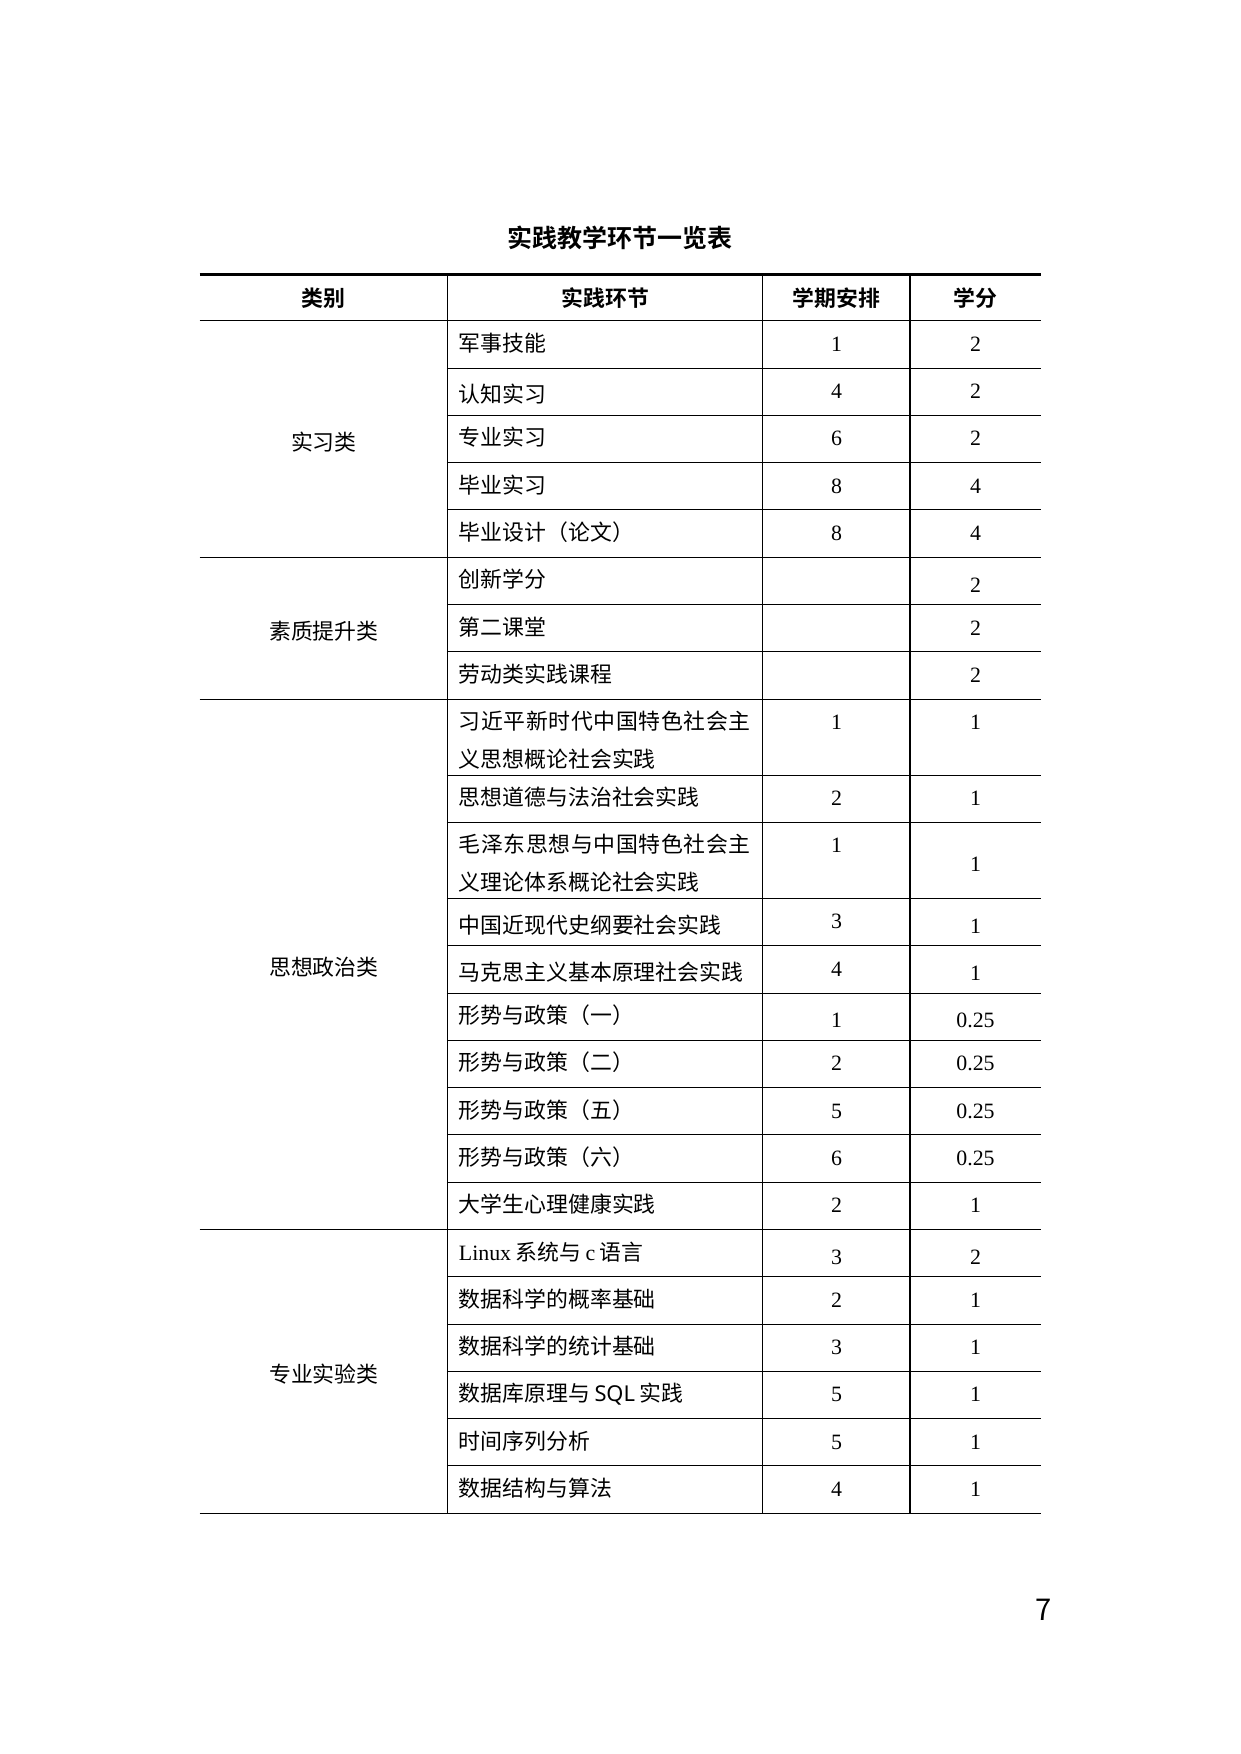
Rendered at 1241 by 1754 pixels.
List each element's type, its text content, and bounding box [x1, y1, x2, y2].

table_cell 数据结构与算法 [448, 1466, 762, 1513]
table_cell 创新学分 [448, 558, 762, 604]
table_cell 数据库原理与SQL实践 [448, 1372, 762, 1418]
table_header 实践环节 [448, 276, 762, 320]
table_cell 0.25 [911, 1135, 1041, 1182]
table_cell 2 [911, 416, 1041, 462]
table_cell 2 [763, 1183, 909, 1229]
table_cell 1 [763, 321, 909, 367]
table_cell 毛泽东思想与中国特色社会主义理论体系概论社会实践 [448, 823, 762, 898]
table_cell Linux系统与c语言 [448, 1230, 762, 1276]
table_cell 数据科学的概率基础 [448, 1277, 762, 1323]
table_cell 形势与政策（五） [448, 1088, 762, 1134]
table_header 学期安排 [763, 276, 909, 320]
table_cell 8 [763, 510, 909, 557]
table_cell 思想政治类 [200, 700, 447, 1229]
table_cell 军事技能 [448, 321, 762, 367]
table_cell 素质提升类 [200, 558, 447, 698]
table_cell 实习类 [200, 321, 447, 557]
table_cell 1 [911, 1419, 1041, 1465]
table_cell 形势与政策（二） [448, 1041, 762, 1087]
table_cell 数据科学的统计基础 [448, 1325, 762, 1371]
table_cell 1 [911, 823, 1041, 898]
table_cell 1 [911, 700, 1041, 774]
table_cell 劳动类实践课程 [448, 652, 762, 698]
table_cell 2 [911, 558, 1041, 604]
table_cell 1 [911, 776, 1041, 822]
list 实践教学环节一览表 [165, 218, 1075, 255]
table_cell 4 [763, 1466, 909, 1513]
table_cell 毕业设计（论文） [448, 510, 762, 557]
table_cell [763, 605, 909, 651]
table_cell 1 [763, 994, 909, 1040]
table_cell 5 [763, 1372, 909, 1418]
table_cell 4 [911, 463, 1041, 509]
table_cell 3 [763, 1230, 909, 1276]
table_cell [763, 558, 909, 604]
table_cell 2 [763, 1277, 909, 1323]
table_cell 2 [911, 321, 1041, 367]
table_cell 1 [911, 946, 1041, 992]
table_cell 专业实验类 [200, 1230, 447, 1513]
table_cell 4 [911, 510, 1041, 557]
table_cell 2 [911, 605, 1041, 651]
table_cell 4 [763, 369, 909, 415]
table_cell 5 [763, 1088, 909, 1134]
table_cell 认知实习 [448, 369, 762, 415]
table_cell 6 [763, 1135, 909, 1182]
table_cell 0.25 [911, 994, 1041, 1040]
table_cell 1 [763, 700, 909, 774]
table_cell 2 [763, 1041, 909, 1087]
table_cell 1 [911, 1325, 1041, 1371]
table_cell 0.25 [911, 1041, 1041, 1087]
table_cell 6 [763, 416, 909, 462]
table_cell [763, 652, 909, 698]
table_cell 1 [911, 1372, 1041, 1418]
table_cell 1 [763, 823, 909, 898]
table_cell 0.25 [911, 1088, 1041, 1134]
table_cell 习近平新时代中国特色社会主义思想概论社会实践 [448, 700, 762, 774]
table_header 学分 [911, 276, 1041, 320]
table_cell 2 [763, 776, 909, 822]
table_cell 马克思主义基本原理社会实践 [448, 946, 762, 992]
table_cell 中国近现代史纲要社会实践 [448, 899, 762, 945]
table_cell 8 [763, 463, 909, 509]
table_cell 2 [911, 1230, 1041, 1276]
table_cell 1 [911, 899, 1041, 945]
table_cell 形势与政策（一） [448, 994, 762, 1040]
table_cell 时间序列分析 [448, 1419, 762, 1465]
table_cell 形势与政策（六） [448, 1135, 762, 1182]
table_cell 4 [763, 946, 909, 992]
table_header 类别 [200, 276, 447, 320]
table_cell 1 [911, 1183, 1041, 1229]
table_cell 2 [911, 369, 1041, 415]
table_cell 思想道德与法治社会实践 [448, 776, 762, 822]
table_cell 5 [763, 1419, 909, 1465]
table_cell 2 [911, 652, 1041, 698]
table_cell 3 [763, 899, 909, 945]
table_cell 大学生心理健康实践 [448, 1183, 762, 1229]
table_cell 1 [911, 1466, 1041, 1513]
table_cell 第二课堂 [448, 605, 762, 651]
table_cell 专业实习 [448, 416, 762, 462]
table_cell 1 [911, 1277, 1041, 1323]
table_cell 毕业实习 [448, 463, 762, 509]
table_cell 3 [763, 1325, 909, 1371]
